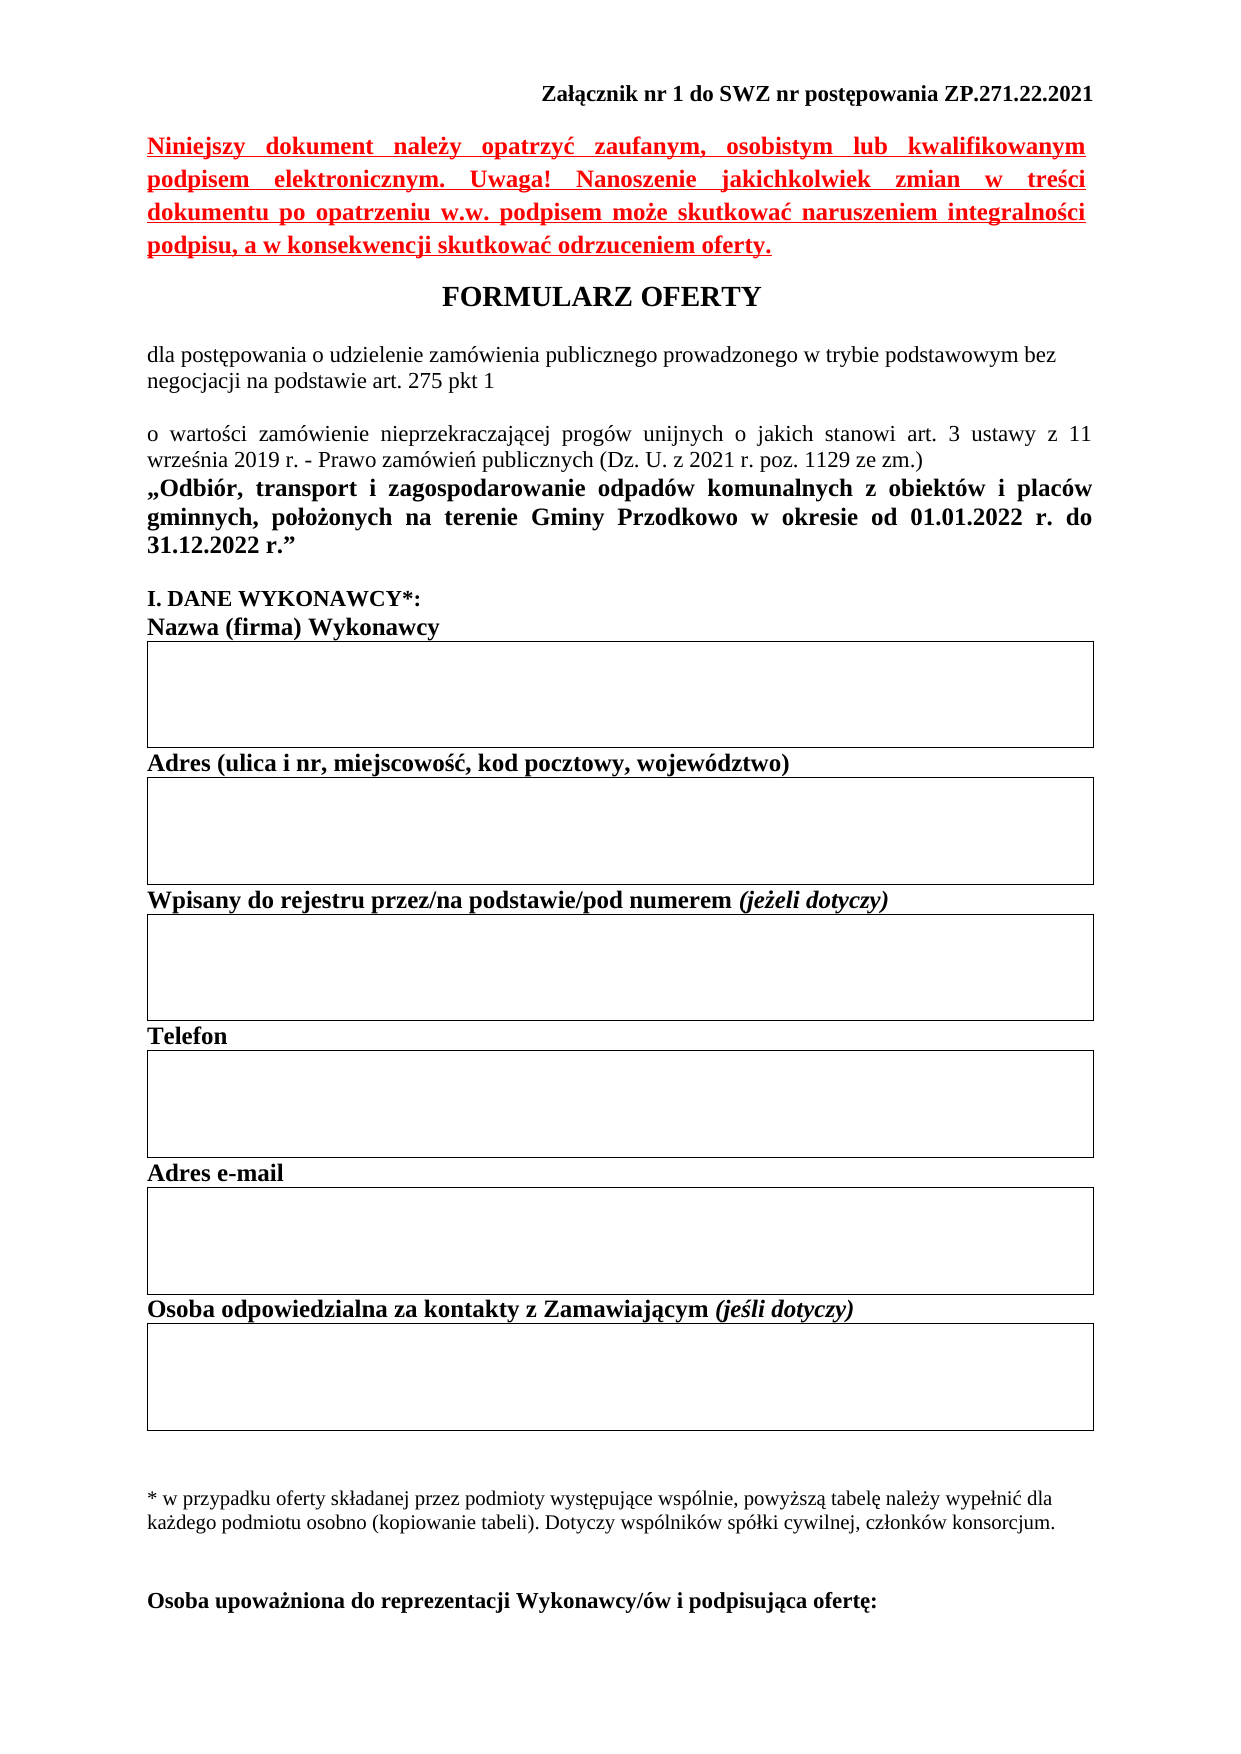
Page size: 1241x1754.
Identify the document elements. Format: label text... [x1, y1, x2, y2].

text „Odbiór, transport i zagospodarowanie odpadów komunalnych z obiektów i placów gminnych, położonych na terenie Gminy Przodkowo w okresie od 01.01.2022 r. do 31.12.2022 r.” [147, 473, 1094, 559]
table_header [148, 642, 1093, 747]
table_header [148, 1188, 1093, 1293]
table_header [148, 778, 1093, 884]
text FORMULARZ OFERTY [368, 279, 1094, 341]
text Telefon [147, 1021, 1094, 1050]
text Osoba upoważniona do reprezentacji Wykonawcy/ów i podpisująca ofertę: [147, 1587, 1094, 1613]
text Niniejszy dokument należy opatrzyć zaufanym, osobistym lub kwalifikowanym podpisem elektronicznym. Uwaga! Nanoszenie jakichkolwiek zmian w treści dokumentu po opatrzeniu w.w. podpisem może skutkować naruszeniem integralności podpisu, a w konsekwencji skutkować odrzuceniem oferty. [147, 190, 1086, 222]
text Niniejszy dokument należy opatrzyć zaufanym, osobistym lub kwalifikowanym podpisem elektronicznym. Uwaga! Nanoszenie jakichkolwiek zmian w treści dokumentu po opatrzeniu w.w. podpisem może skutkować naruszeniem integralności podpisu, a w konsekwencji skutkować odrzuceniem oferty. [147, 131, 1086, 156]
text Adres (ulica i nr, miejscowość, kod pocztowy, województwo) [147, 748, 1094, 777]
text o wartości zamówienie nieprzekraczającej progów unijnych o jakich stanowi art. 3 ustawy z 11 września 2019 r. - Prawo zamówień publicznych (Dz. U. z 2021 r. poz. 1129 ze zm.) [147, 420, 1094, 473]
text * w przypadku oferty składanej przez podmioty występujące wspólnie, powyższą tabelę należy wypełnić dla każdego podmiotu osobno (kopiowanie tabeli). Dotyczy wspólników spółki cywilnej, członków konsorcjum. [147, 1486, 1094, 1534]
text Wpisany do rejestru przez/na podstawie/pod numerem (jeżeli dotyczy) [147, 885, 1094, 914]
text Osoba odpowiedzialna za kontakty z Zamawiającym (jeśli dotyczy) [147, 1295, 1094, 1323]
table_header [148, 1051, 1093, 1157]
text Nazwa (firma) Wykonawcy [147, 612, 1094, 641]
text Załącznik nr 1 do SWZ nr postępowania ZP.271.22.2021 [147, 80, 1094, 106]
table_header [148, 1324, 1093, 1430]
text I. DANE WYKONAWCY*: [147, 559, 1094, 612]
table_header [148, 915, 1093, 1020]
text dla postępowania o udzielenie zamówienia publicznego prowadzonego w trybie podstawowym bez negocjacji na podstawie art. 275 pkt 1 [147, 341, 1094, 394]
text Adres e-mail [147, 1158, 1094, 1187]
text Niniejszy dokument należy opatrzyć zaufanym, osobistym lub kwalifikowanym podpisem elektronicznym. Uwaga! Nanoszenie jakichkolwiek zmian w treści dokumentu po opatrzeniu w.w. podpisem może skutkować naruszeniem integralności podpisu, a w konsekwencji skutkować odrzuceniem oferty. [147, 223, 1086, 258]
text Niniejszy dokument należy opatrzyć zaufanym, osobistym lub kwalifikowanym podpisem elektronicznym. Uwaga! Nanoszenie jakichkolwiek zmian w treści dokumentu po opatrzeniu w.w. podpisem może skutkować naruszeniem integralności podpisu, a w konsekwencji skutkować odrzuceniem oferty. [147, 157, 1086, 189]
